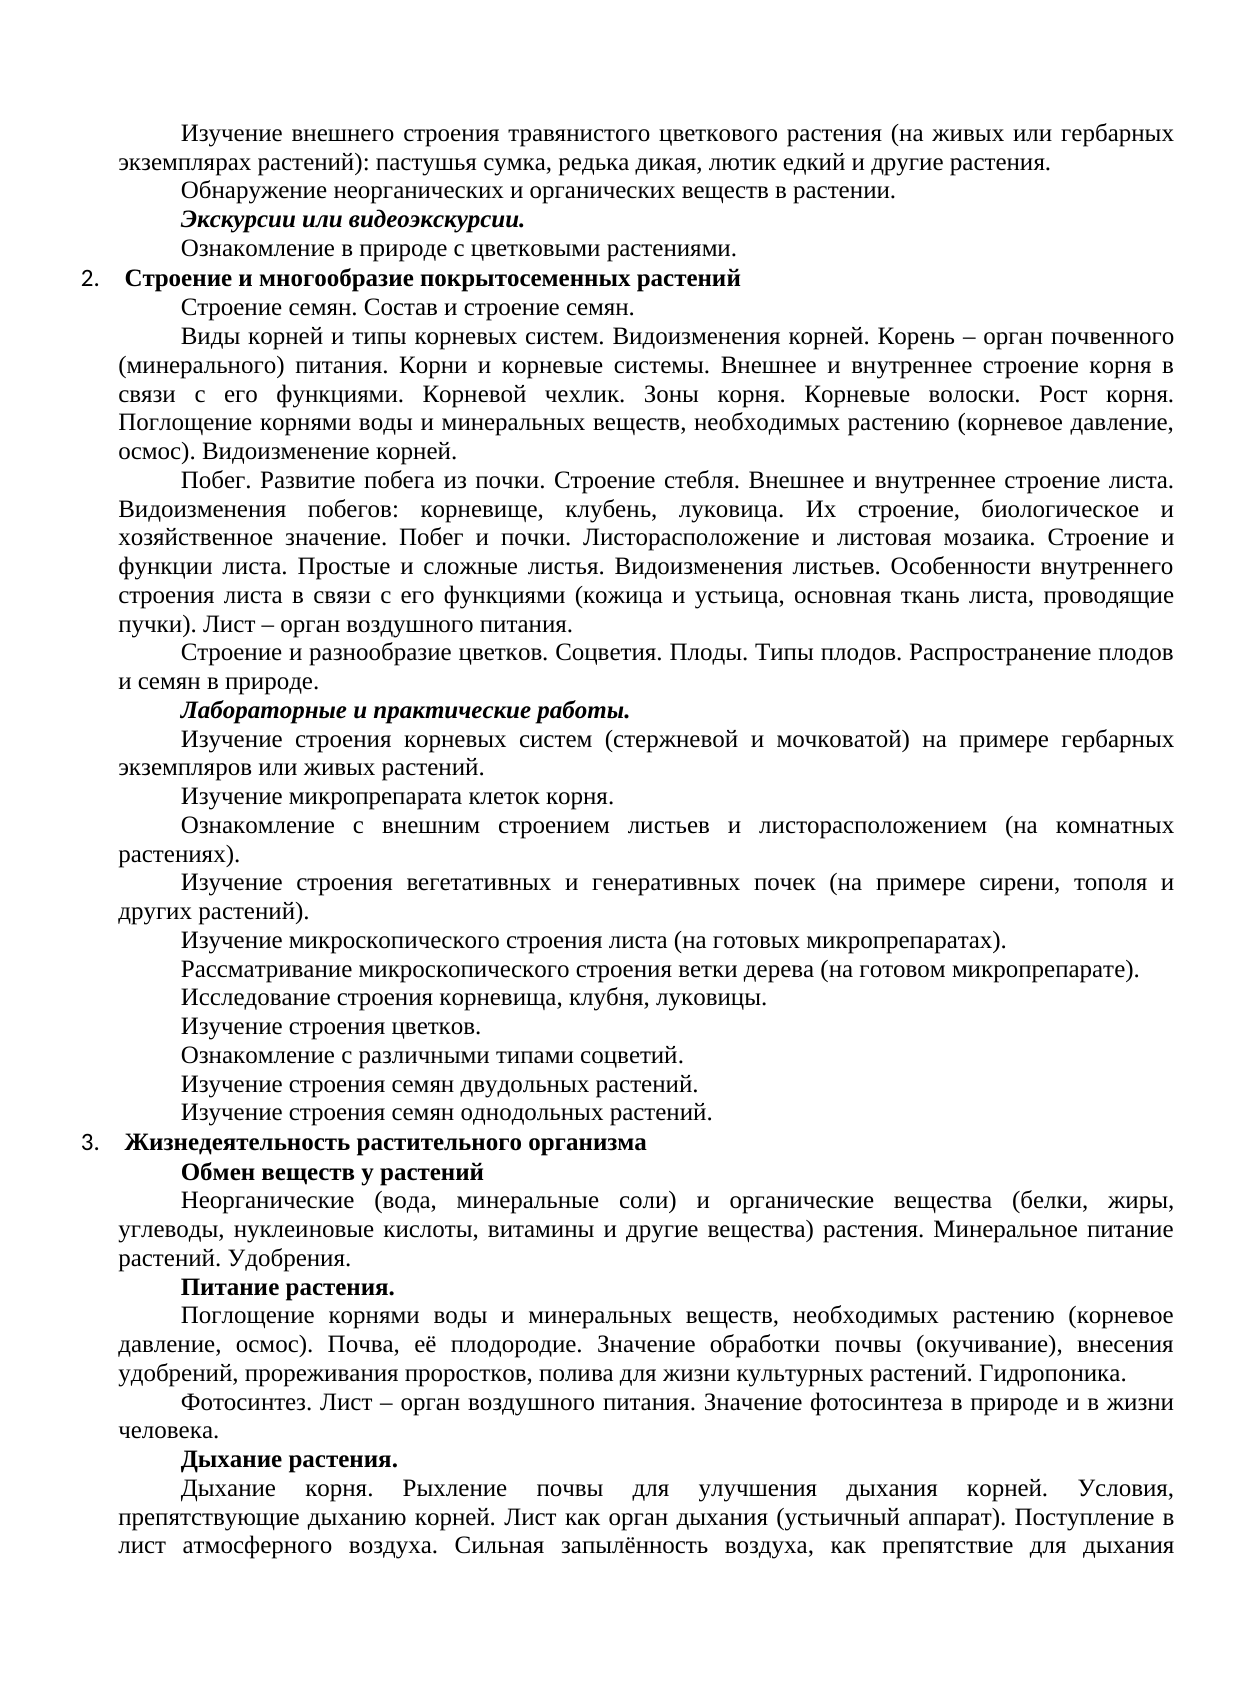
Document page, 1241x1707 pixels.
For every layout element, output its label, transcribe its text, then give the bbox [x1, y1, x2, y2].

text Экскурсии или видеоэкскурсии. [118, 204, 1175, 233]
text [118, 1473, 1175, 1559]
text Дыхание растения. [118, 1444, 1175, 1473]
text Виды корней и типы корневых систем. Видоизменения корней. Корень – орган почвенного (минерального) питания. Корни и корневые системы. Внешнее и внутреннее строение корня в связи с его функциями. Корневой чехлик. Зоны корня. Корневые волоски. Рост корня. Поглощение корнями воды и минеральных веществ, необходимых растению (корневое давление, осмос). Видоизменение корней. [118, 321, 1175, 465]
text Изучение микроскопического строения листа (на готовых микропрепаратах). [118, 925, 1175, 954]
text Изучение строения корневых систем (стержневой и мочковатой) на примере гербарных экземпляров или живых растений. [118, 724, 1175, 781]
text Изучение строения семян двудольных растений. [118, 1069, 1175, 1097]
text Поглощение корнями воды и минеральных веществ, необходимых растению (корневое давление, осмос). Почва, её плодородие. Значение обработки почвы (окучивание), внесения удобрений, прореживания проростков, полива для жизни культурных растений. Гидропоника. [118, 1300, 1175, 1387]
text Неорганические (вода, минеральные соли) и органические вещества (белки, жиры, углеводы, нуклеиновые кислоты, витамины и другие вещества) растения. Минеральное питание растений. Удобрения. [118, 1185, 1175, 1272]
text Ознакомление в природе с цветковыми растениями. [118, 233, 1175, 262]
text Побег. Развитие побега из почки. Строение стебля. Внешнее и внутреннее строение листа. Видоизменения побегов: корневище, клубень, луковица. Их строение, биологическое и хозяйственное значение. Побег и почки. Листорасположение и листовая мозаика. Строение и функции листа. Простые и сложные листья. Видоизменения листьев. Особенности внутреннего строения листа в связи с его функциями (кожица и устьица, основная ткань листа, проводящие пучки). Лист – орган воздушного питания. [118, 465, 1175, 637]
text Изучение внешнего строения травянистого цветкового растения (на живых или гербарных экземплярах растений): пастушья сумка, редька дикая, лютик едкий и другие растения. [118, 118, 1175, 176]
text Рассматривание микроскопического строения ветки дерева (на готовом микропрепарате). [118, 954, 1175, 982]
text Ознакомление с различными типами соцветий. [118, 1040, 1175, 1069]
text Исследование строения корневища, клубня, луковицы. [118, 982, 1175, 1011]
list Строение и многообразие покрытосеменных растений [81, 262, 1175, 292]
text Обнаружение неорганических и органических веществ в растении. [118, 176, 1175, 204]
text Изучение микропрепарата клеток корня. [118, 781, 1175, 810]
list Жизнедеятельность растительного организма [81, 1126, 1175, 1157]
text Фотосинтез. Лист – орган воздушного питания. Значение фотосинтеза в природе и в жизни человека. [118, 1387, 1175, 1444]
text Изучение строения вегетативных и генеративных почек (на примере сирени, тополя и других растений). [118, 867, 1175, 925]
text Строение и разнообразие цветков. Соцветия. Плоды. Типы плодов. Распространение плодов и семян в природе. [118, 637, 1175, 695]
text Ознакомление с внешним строением листьев и листорасположением (на комнатных растениях). [118, 810, 1175, 867]
text Питание растения. [118, 1272, 1175, 1300]
text Обмен веществ у растений [118, 1157, 1175, 1185]
text Изучение строения цветков. [118, 1011, 1175, 1040]
text Лабораторные и практические работы. [118, 695, 1175, 724]
text Изучение строения семян однодольных растений. [118, 1097, 1175, 1126]
text Строение семян. Состав и строение семян. [118, 292, 1175, 321]
